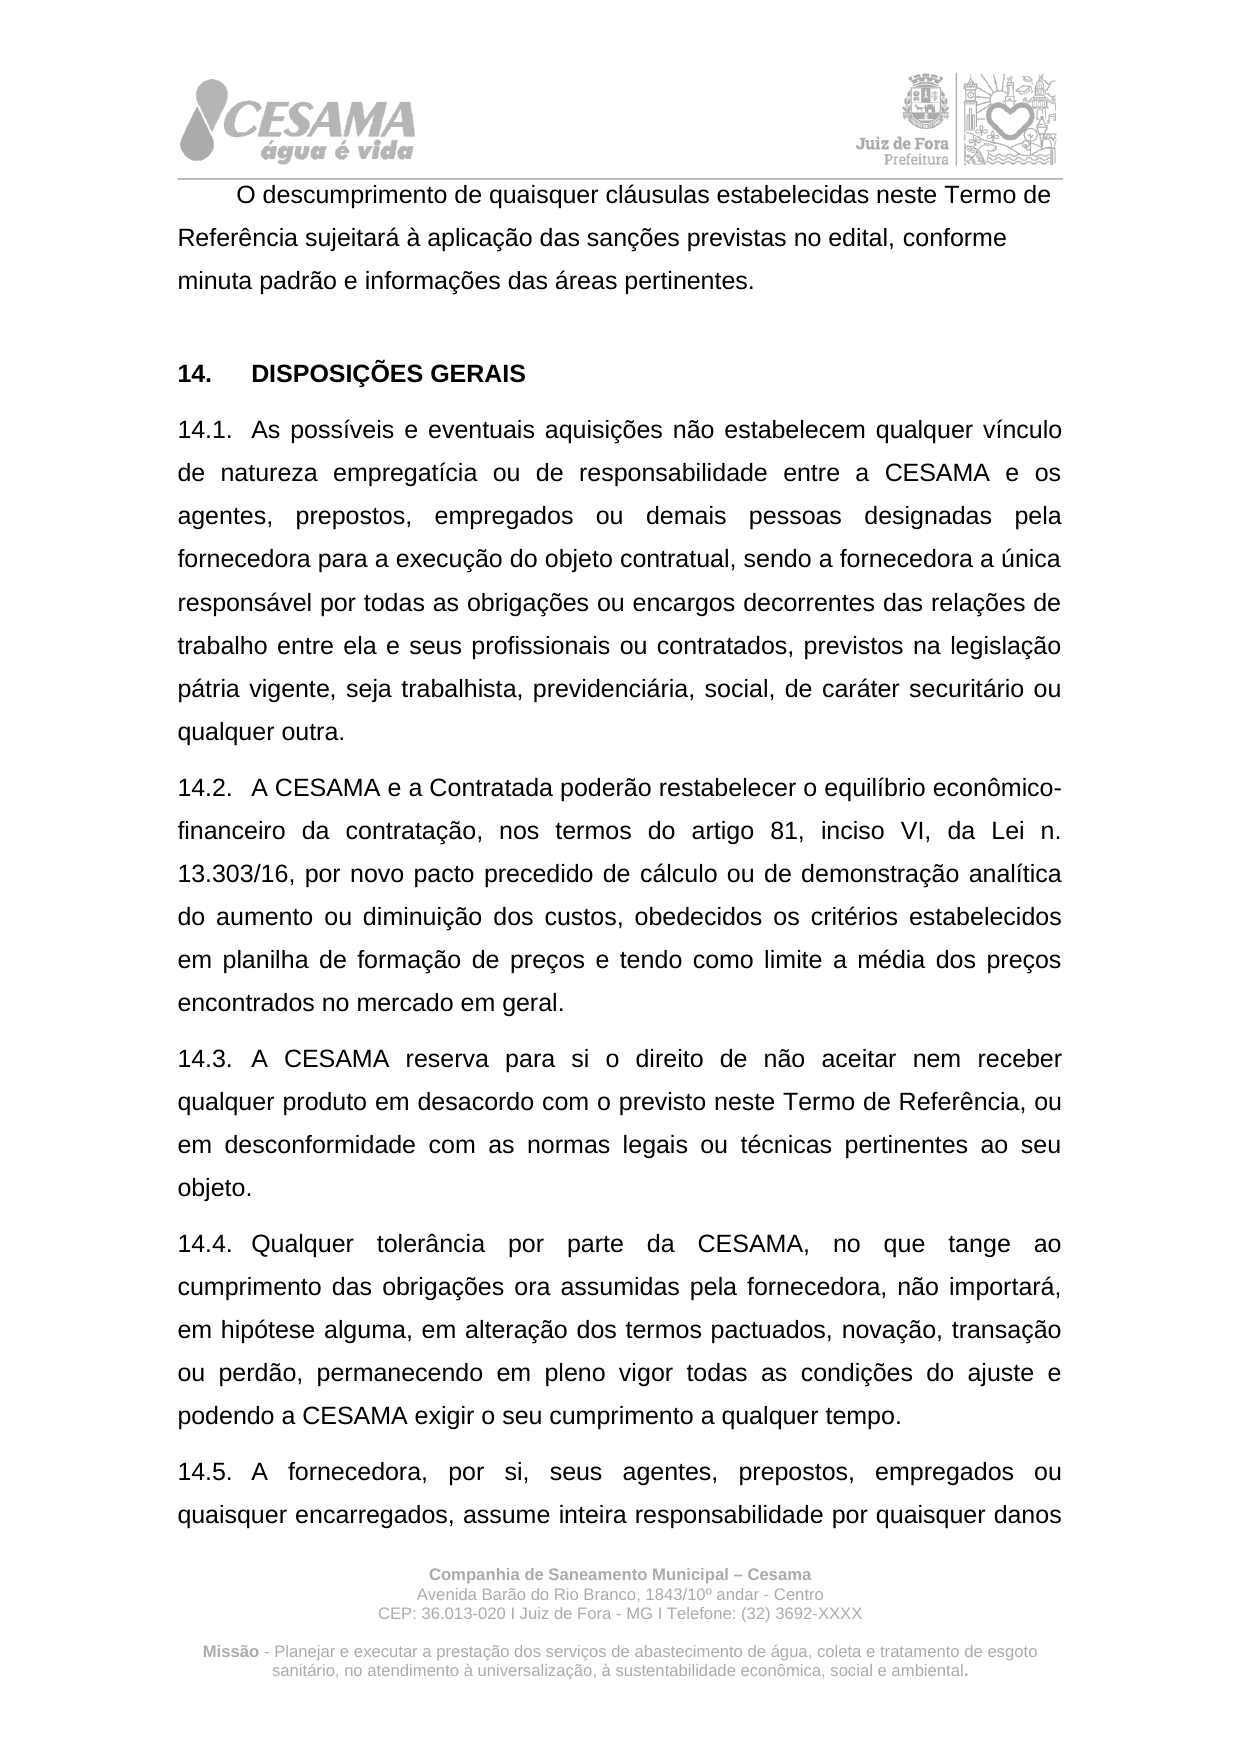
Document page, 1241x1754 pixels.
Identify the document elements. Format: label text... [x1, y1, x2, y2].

list DISPOSIÇÕES GERAIS [177, 359, 1063, 388]
picture [177, 73, 1064, 180]
list A CESAMA reserva para si o direito de não aceitar nem receber qualquer produto em desacordo com o previsto neste Termo de Referência, ou em desconformidade com as normas legais ou técnicas pertinentes ao seu objeto. [177, 1044, 1063, 1202]
list A CESAMA e a Contratada poderão restabelecer o equilíbrio econômico-financeiro da contratação, nos termos do artigo 81, inciso VI, da Lei n. 13.303/16, por novo pacto precedido de cálculo ou de demonstração analítica do aumento ou diminuição dos custos, obedecidos os critérios estabelecidos em planilha de formação de preços e tendo como limite a média dos preços encontrados no mercado em geral. [177, 772, 1063, 1017]
text O descumprimento de quaisquer cláusulas estabelecidas neste Termo de Referência sujeitará à aplicação das sanções previstas no edital, conforme minuta padrão e informações das áreas pertinentes. [177, 180, 1063, 295]
list Qualquer tolerância por parte da CESAMA, no que tange ao cumprimento das obrigações ora assumidas pela fornecedora, não importará, em hipótese alguma, em alteração dos termos pactuados, novação, transação ou perdão, permanecendo em pleno vigor todas as condições do ajuste e podendo a CESAMA exigir o seu cumprimento a qualquer tempo. [177, 1229, 1063, 1430]
list As possíveis e eventuais aquisições não estabelecem qualquer vínculo de natureza empregatícia ou de responsabilidade entre a CESAMA e os agentes, prepostos, empregados ou demais pessoas designadas pela fornecedora para a execução do objeto contratual, sendo a fornecedora a única responsável por todas as obrigações ou encargos decorrentes das relações de trabalho entre ela e seus profissionais ou contratados, previstos na legislação pátria vigente, seja trabalhista, previdenciária, social, de caráter securitário ou qualquer outra. [177, 415, 1063, 746]
